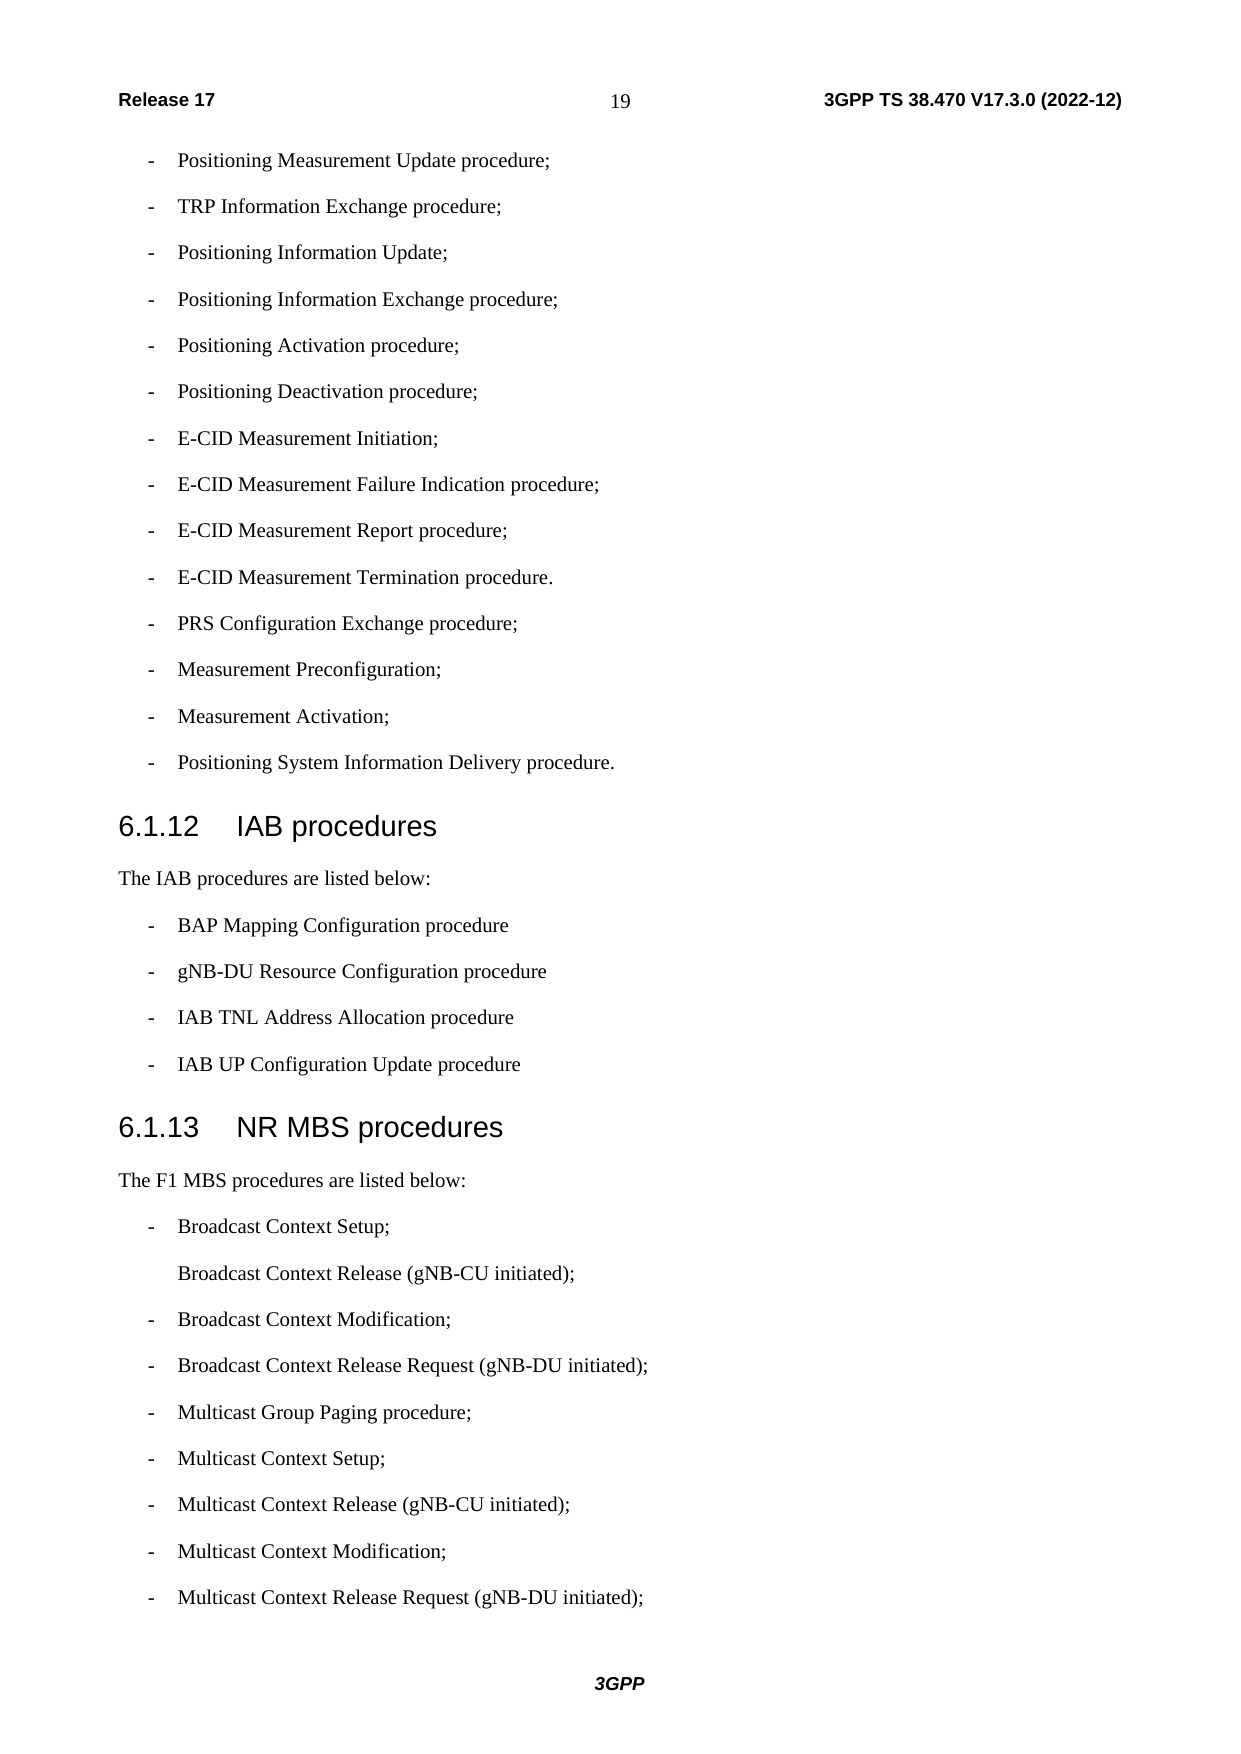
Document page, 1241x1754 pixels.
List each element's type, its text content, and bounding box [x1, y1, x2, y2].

text - Multicast Context Setup; [148, 1446, 1122, 1470]
text - Measurement Activation; [148, 704, 1122, 728]
text - Positioning Deactivation procedure; [148, 379, 1122, 403]
text - E-CID Measurement Failure Indication procedure; [148, 472, 1122, 496]
text The IAB procedures are listed below: [118, 866, 1122, 890]
text - Positioning System Information Delivery procedure. [148, 750, 1122, 774]
text - Broadcast Context Setup; [148, 1214, 1122, 1238]
text - gNB-DU Resource Configuration procedure [148, 959, 1122, 983]
text - Broadcast Context Modification; [148, 1307, 1122, 1331]
text - E-CID Measurement Termination procedure. [148, 565, 1122, 589]
text - Multicast Group Paging procedure; [148, 1399, 1122, 1424]
text - Multicast Context Release Request (gNB-DU initiated); [148, 1585, 1122, 1609]
text - PRS Configuration Exchange procedure; [148, 611, 1122, 635]
text - Multicast Context Release (gNB-CU initiated); [148, 1492, 1122, 1516]
text - TRP Information Exchange procedure; [148, 194, 1122, 218]
text - Multicast Context Modification; [148, 1539, 1122, 1563]
subtitle 6.1.13 NR MBS procedures [118, 1111, 1122, 1144]
text - E-CID Measurement Report procedure; [148, 518, 1122, 542]
text - Measurement Preconfiguration; [148, 657, 1122, 681]
text - E-CID Measurement Initiation; [148, 426, 1122, 450]
text - IAB TNL Address Allocation procedure [148, 1005, 1122, 1029]
subtitle 6.1.12 IAB procedures [118, 809, 1122, 842]
text The F1 MBS procedures are listed below: [118, 1168, 1122, 1192]
text - Positioning Measurement Update procedure; [148, 147, 1122, 172]
text - Broadcast Context Release Request (gNB-DU initiated); [148, 1353, 1122, 1377]
text - IAB UP Configuration Update procedure [148, 1052, 1122, 1076]
text Broadcast Context Release (gNB-CU initiated); [148, 1261, 1122, 1284]
text - Positioning Activation procedure; [148, 333, 1122, 357]
text - Positioning Information Update; [148, 240, 1122, 264]
text - BAP Mapping Configuration procedure [148, 913, 1122, 937]
text - Positioning Information Exchange procedure; [148, 287, 1122, 311]
